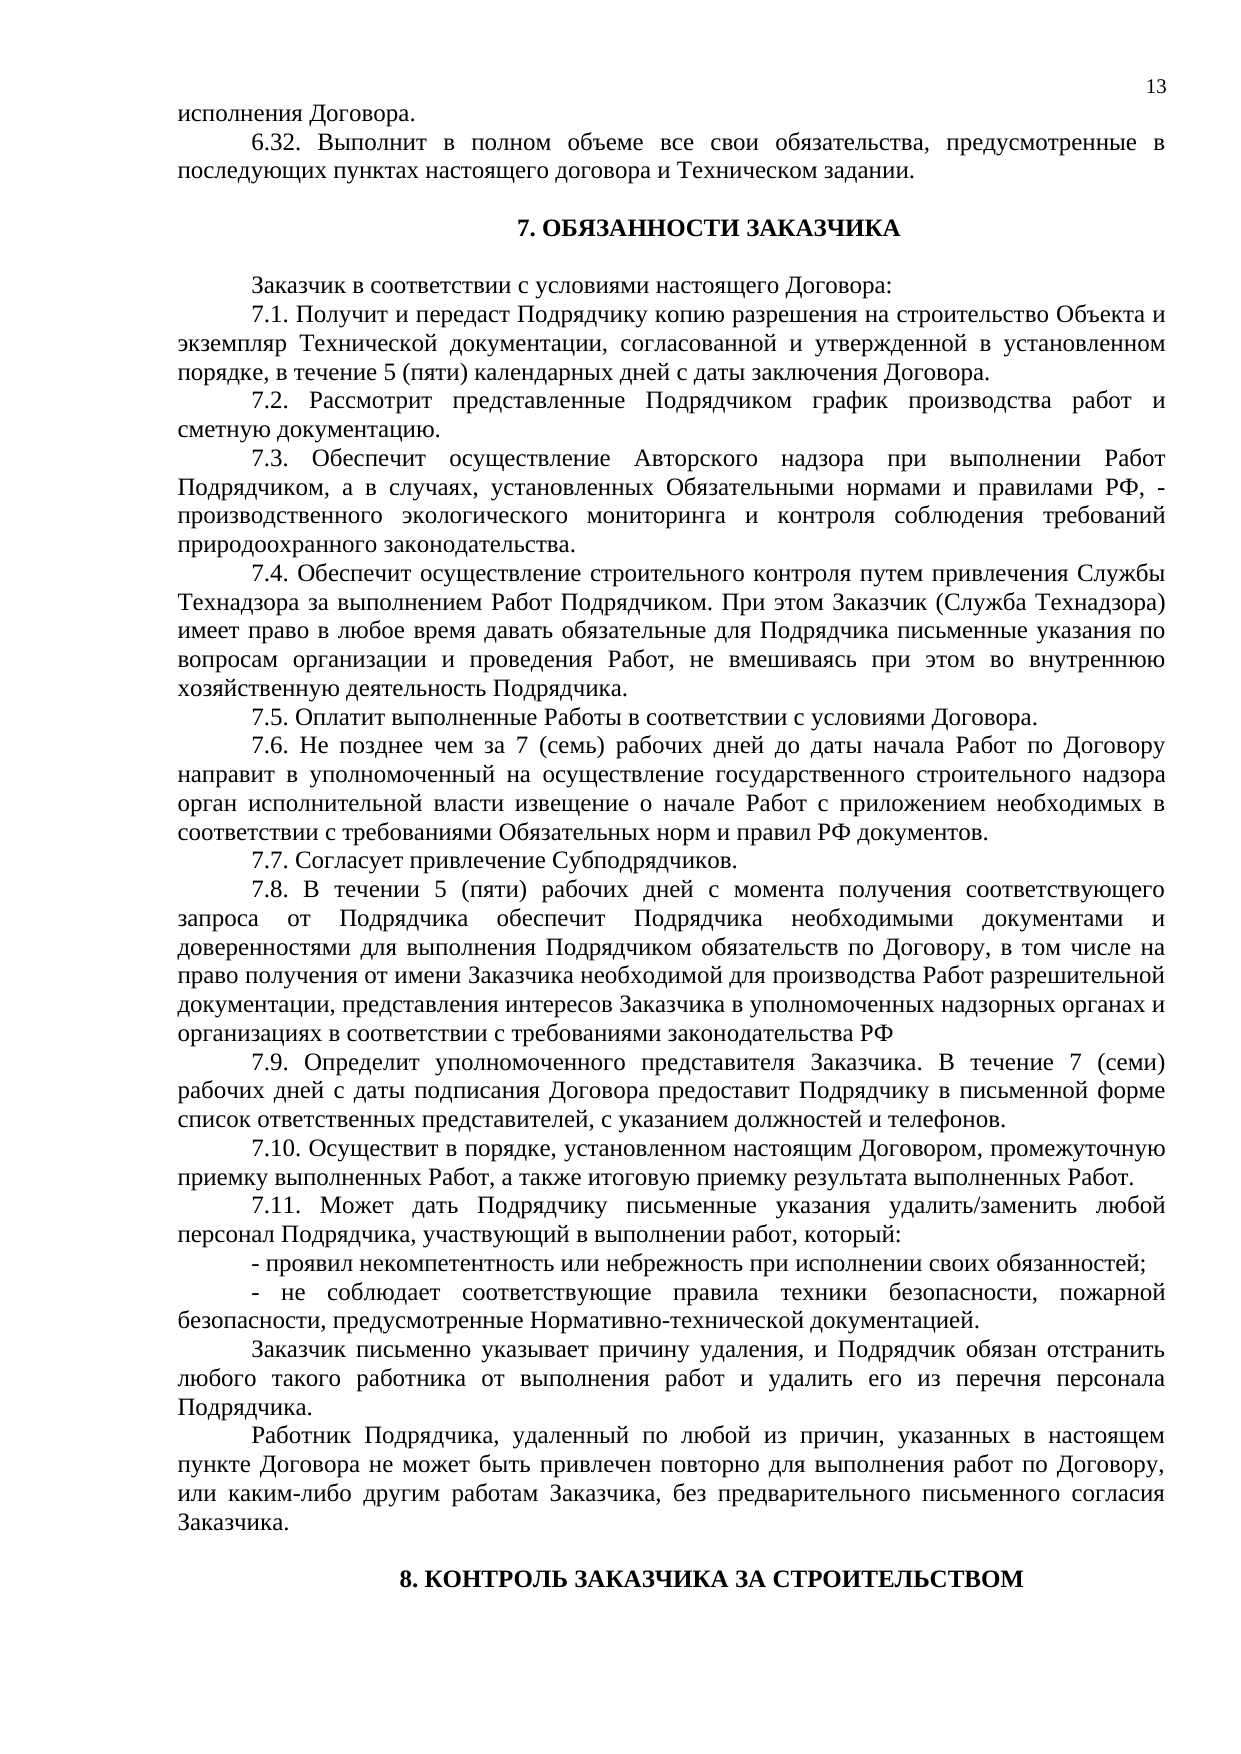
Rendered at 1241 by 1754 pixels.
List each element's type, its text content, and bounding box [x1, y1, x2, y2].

text 6.32. Выполнит в полном объеме все свои обязательства, предусмотренные в последующих пунктах настоящего договора и Техническом задании. [177, 127, 1166, 184]
text - не соблюдает соответствующие правила техники безопасности, пожарной безопасности, предусмотренные Нормативно-технической документацией. [177, 1277, 1166, 1334]
text 7.4. Обеспечит осуществление строительного контроля путем привлечения Службы Технадзора за выполнением Работ Подрядчиком. При этом Заказчик (Служба Технадзора) имеет право в любое время давать обязательные для Подрядчика письменные указания по вопросам организации и проведения Работ, не вмешиваясь при этом во внутреннюю хозяйственную деятельность Подрядчика. [177, 558, 1166, 702]
subtitle 8. КОНТРОЛЬ ЗАКАЗЧИКА ЗА СТРОИТЕЛЬСТВОМ [177, 1564, 1166, 1593]
text 7.8. В течении 5 (пяти) рабочих дней с момента получения соответствующего запроса от Подрядчика обеспечит Подрядчика необходимыми документами и доверенностями для выполнения Подрядчиком обязательств по Договору, в том числе на право получения от имени Заказчика необходимой для производства Работ разрешительной документации, представления интересов Заказчика в уполномоченных надзорных органах и организациях в соответствии с требованиями законодательства РФ [177, 874, 1166, 1047]
text Заказчик письменно указывает причину удаления, и Подрядчик обязан отстранить любого такого работника от выполнения работ и удалить его из перечня персонала Подрядчика. [177, 1334, 1166, 1420]
list 7.1. Получит и передаст Подрядчику копию разрешения на строительство Объекта и экземпляр Технической документации, согласованной и утвержденной в установленном порядке, в течение 5 (пяти) календарных дней с даты заключения Договора. [177, 299, 1166, 385]
subtitle 7. ОБЯЗАННОСТИ ЗАКАЗЧИКА [177, 213, 1166, 242]
list 7.3. Обеспечит осуществление Авторского надзора при выполнении Работ Подрядчиком, а в случаях, установленных Обязательными нормами и правилами РФ, - производственного экологического мониторинга и контроля соблюдения требований природоохранного законодательства. [177, 443, 1166, 558]
list 7.6. Не позднее чем за 7 (семь) рабочих дней до даты начала Работ по Договору направит в уполномоченный на осуществление государственного строительного надзора орган исполнительной власти извещение о начале Работ с приложением необходимых в соответствии с требованиями Обязательных норм и правил РФ документов. [177, 730, 1166, 845]
list 7.2. Рассмотрит представленные Подрядчиком график производства работ и сметную документацию. [177, 385, 1166, 443]
text 7.11. Может дать Подрядчику письменные указания удалить/заменить любой персонал Подрядчика, участвующий в выполнении работ, который: [177, 1190, 1166, 1248]
text - проявил некомпетентность или небрежность при исполнении своих обязанностей; [177, 1248, 1166, 1277]
text 7.9. Определит уполномоченного представителя Заказчика. В течение 7 (семи) рабочих дней с даты подписания Договора предоставит Подрядчику в письменной форме список ответственных представителей, с указанием должностей и телефонов. [177, 1047, 1166, 1133]
list Заказчик в соответствии с условиями настоящего Договора: [177, 270, 1166, 299]
list 7.7. Согласует привлечение Субподрядчиков. [177, 845, 1166, 874]
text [177, 98, 1166, 127]
text Работник Подрядчика, удаленный по любой из причин, указанных в настоящем пункте Договора не может быть привлечен повторно для выполнения работ по Договору, или каким-либо другим работам Заказчика, без предварительного письменного согласия Заказчика. [177, 1420, 1166, 1535]
list 7.10. Осуществит в порядке, установленном настоящим Договором, промежуточную приемку выполненных Работ, а также итоговую приемку результата выполненных Работ. [177, 1133, 1166, 1190]
text 7.5. Оплатит выполненные Работы в соответствии с условиями Договора. [177, 702, 1166, 730]
